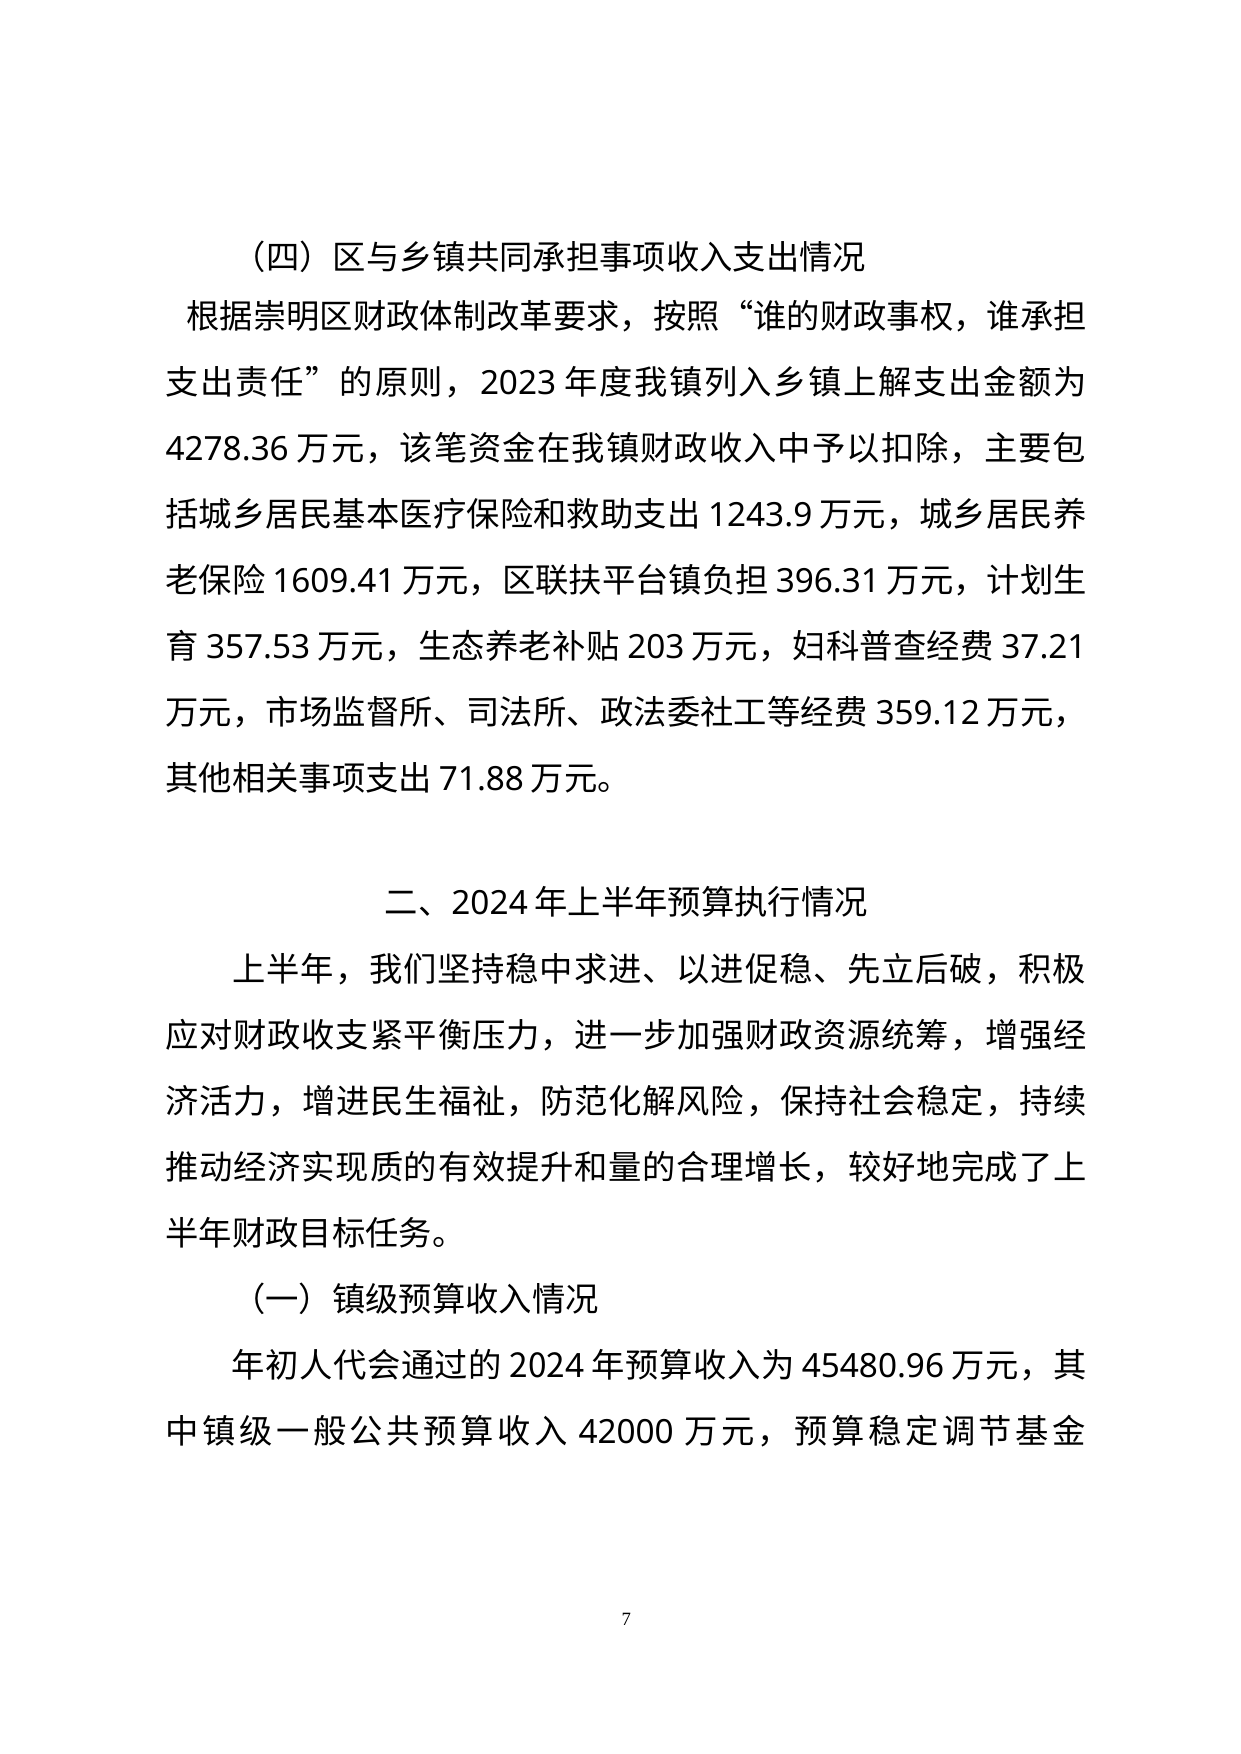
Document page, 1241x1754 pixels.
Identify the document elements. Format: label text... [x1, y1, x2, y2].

text 二、2024年上半年预算执行情况 [165, 867, 1087, 933]
text （四）区与乡镇共同承担事项收入支出情况 [165, 222, 1087, 281]
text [165, 1330, 1087, 1462]
text 上半年，我们坚持稳中求进、以进促稳、先立后破，积极应对财政收支紧平衡压力，进一步加强财政资源统筹，增强经济活力，增进民生福祉，防范化解风险，保持社会稳定，持续推动经济实现质的有效提升和量的合理增长，较好地完成了上半年财政目标任务。 [165, 933, 1087, 1264]
text 根据崇明区财政体制改革要求，按照“谁的财政事权，谁承担支出责任”的原则，2023年度我镇列入乡镇上解支出金额为4278.36万元，该笔资金在我镇财政收入中予以扣除，主要包括城乡居民基本医疗保险和救助支出1243.9万元，城乡居民养老保险1609.41万元，区联扶平台镇负担396.31万元，计划生育357.53万元，生态养老补贴203万元，妇科普查经费37.21万元，市场监督所、司法所、政法委社工等经费359.12万元，其他相关事项支出71.88万元。 [165, 281, 1087, 809]
text （一）镇级预算收入情况 [165, 1264, 1087, 1330]
